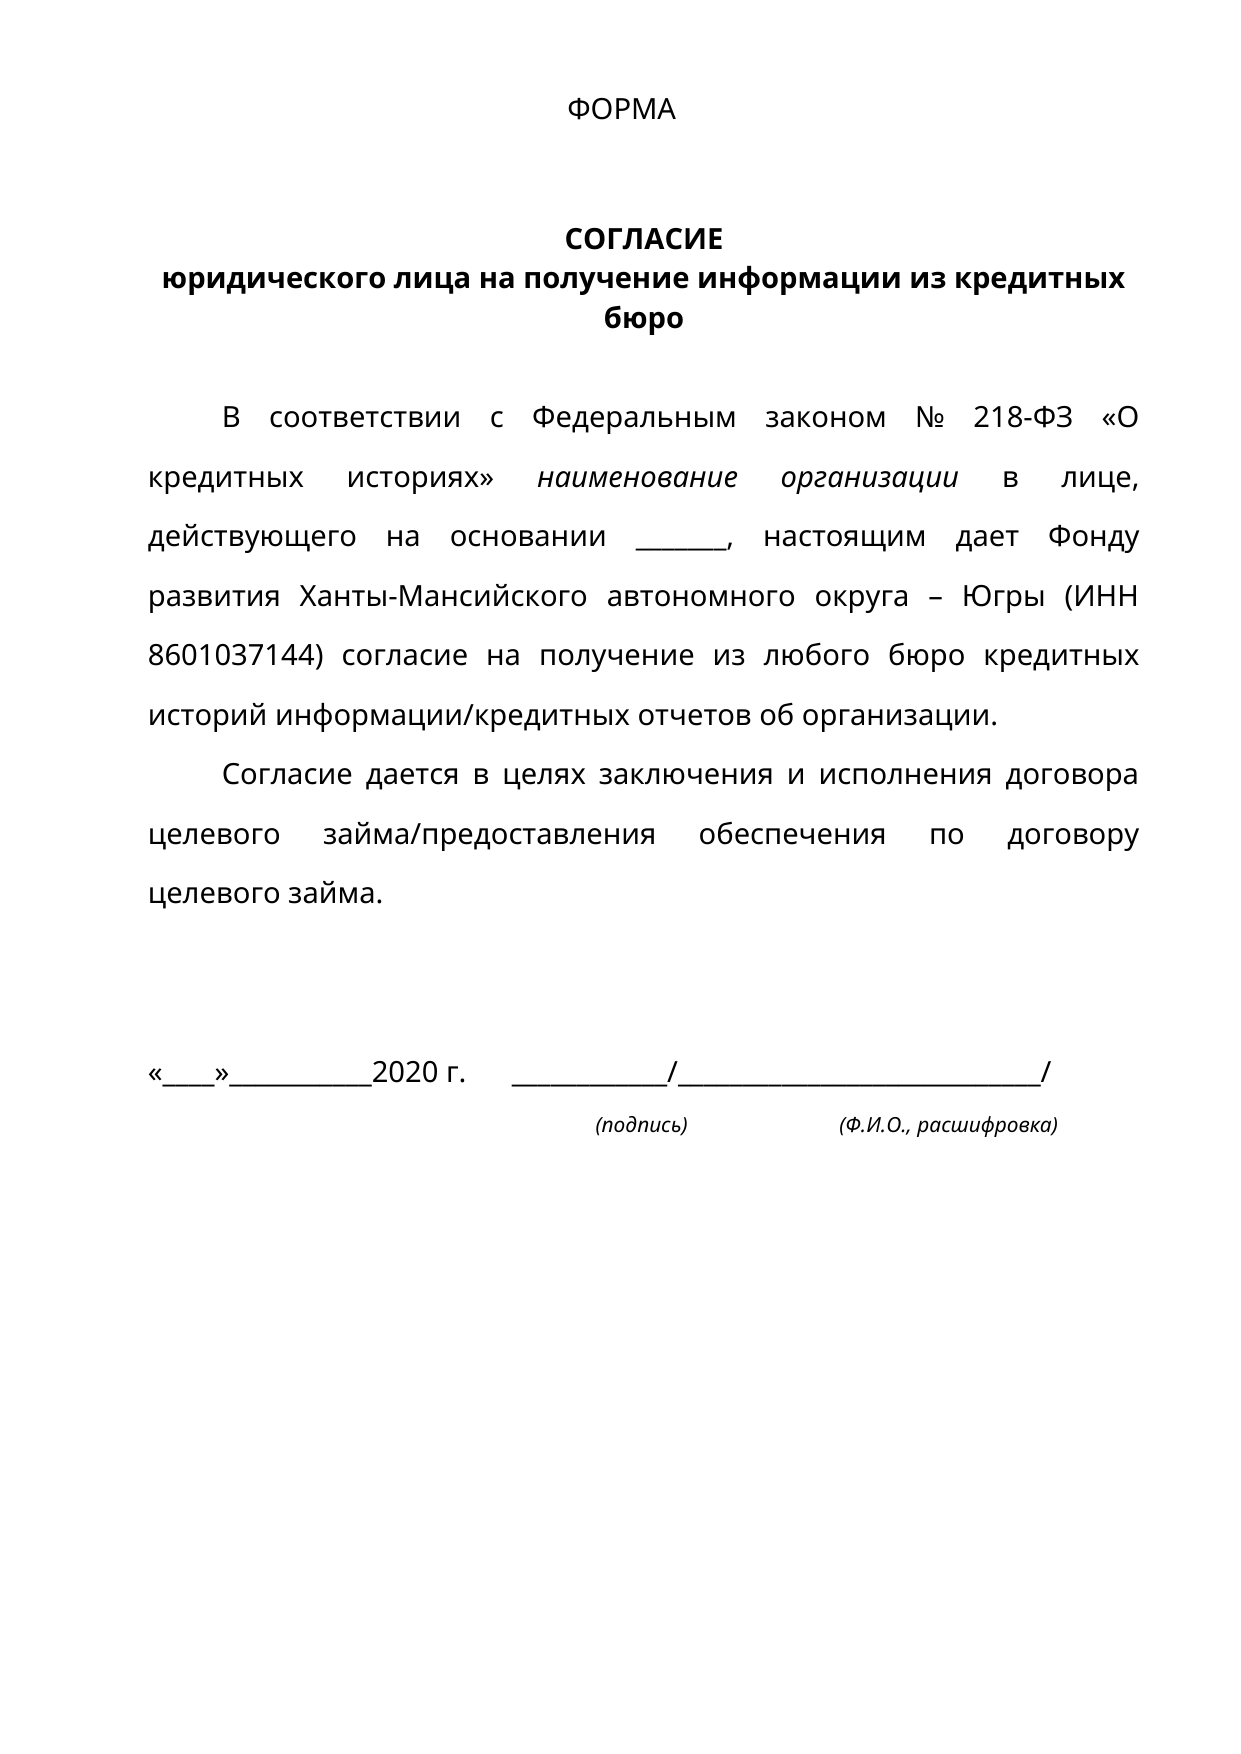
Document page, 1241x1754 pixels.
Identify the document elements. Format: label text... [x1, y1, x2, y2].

text «____»___________2020 г. ____________/____________________________/ [148, 1051, 1140, 1091]
text Согласие дается в целях заключения и исполнения договора целевого займа/предоставления обеспечения по договору целевого займа. [148, 753, 1140, 912]
text юридического лица на получение информации из кредитных бюро [148, 258, 1140, 337]
text В соответствии с Федеральным законом № 218-ФЗ «О кредитных историях» наименование организации в лице, действующего на основании _______, настоящим дает Фонду развития Ханты-Мансийского автономного округа – Югры (ИНН 8601037144) согласие на получение из любого бюро кредитных историй информации/кредитных отчетов об организации. [148, 397, 1140, 734]
text (подпись) (Ф.И.О., расшифровка) [148, 1110, 1140, 1139]
text СОГЛАСИЕ [148, 218, 1140, 258]
text ФОРМА [103, 89, 1140, 128]
